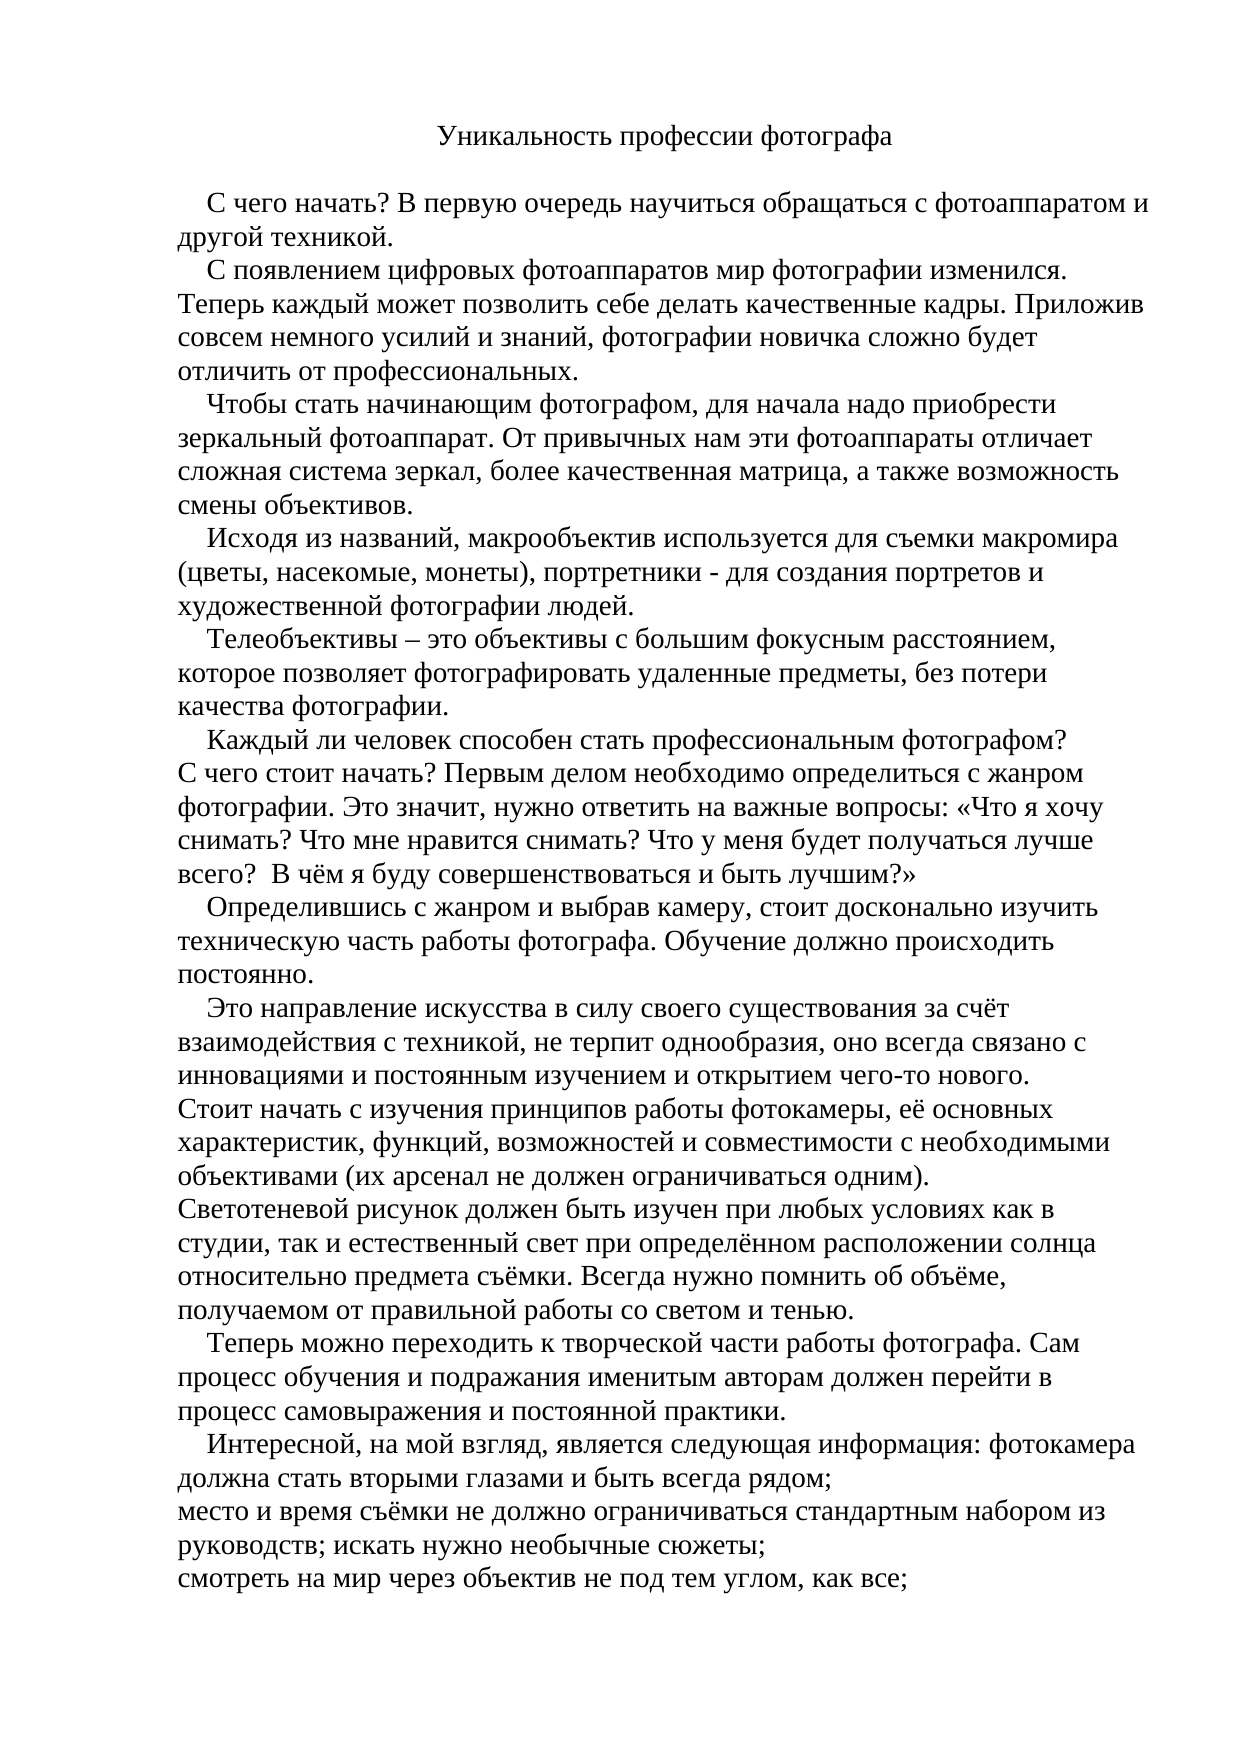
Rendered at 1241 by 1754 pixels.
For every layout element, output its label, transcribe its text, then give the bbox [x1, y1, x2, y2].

text Определившись с жанром и выбрав камеру, стоит досконально изучить техническую часть работы фотографа. Обучение должно происходить постоянно. [177, 889, 1152, 990]
text Стоит начать с изучения принципов работы фотокамеры, её основных характеристик, функций, возможностей и совместимости с необходимыми объективами (их арсенал не должен ограничиваться одним). [177, 1091, 1152, 1191]
text Каждый ли человек способен стать профессиональным фотографом? [177, 722, 1152, 755]
text Телеобъективы – это объективы с большим фокусным расстоянием, которое позволяет фотографировать удаленные предметы, без потери качества фотографии. [177, 621, 1152, 722]
text смотреть на мир через объектив не под тем углом, как все; [177, 1560, 1152, 1594]
text Исходя из названий, макрообъектив используется для съемки макромира (цветы, насекомые, монеты), портретники - для создания портретов и художественной фотографии людей. [177, 521, 1152, 621]
text Уникальность профессии фотографа [177, 118, 1152, 152]
text С появлением цифровых фотоаппаратов мир фотографии изменился. Теперь каждый может позволить себе делать качественные кадры. Приложив совсем немного усилий и знаний, фотографии новичка сложно будет отличить от профессиональных. [177, 252, 1152, 386]
text Это направление искусства в силу своего существования за счёт взаимодействия с техникой, не терпит однообразия, оно всегда связано с инновациями и постоянным изучением и открытием чего-то нового. [177, 990, 1152, 1091]
text Теперь можно переходить к творческой части работы фотографа. Сам процесс обучения и подражания именитым авторам должен перейти в процесс самовыражения и постоянной практики. [177, 1326, 1152, 1426]
text Интересной, на мой взгляд, является следующая информация: фотокамера должна стать вторыми глазами и быть всегда рядом; [177, 1426, 1152, 1493]
text С чего начать? В первую очередь научиться обращаться с фотоаппаратом и другой техникой. [177, 185, 1152, 252]
text Светотеневой рисунок должен быть изучен при любых условиях как в студии, так и естественный свет при определённом расположении солнца относительно предмета съёмки. Всегда нужно помнить об объёме, получаемом от правильной работы со светом и тенью. [177, 1191, 1152, 1326]
text С чего стоит начать? Первым делом необходимо определиться с жанром фотографии. Это значит, нужно ответить на важные вопросы: «Что я хочу снимать? Что мне нравится снимать? Что у меня будет получаться лучше всего? В чём я буду совершенствоваться и быть лучшим?» [177, 755, 1152, 889]
text Чтобы стать начинающим фотографом, для начала надо приобрести зеркальный фотоаппарат. От привычных нам эти фотоаппараты отличает сложная система зеркал, более качественная матрица, а также возможность смены объективов. [177, 386, 1152, 521]
text место и время съёмки не должно ограничиваться стандартным набором из руководств; искать нужно необычные сюжеты; [177, 1493, 1152, 1560]
